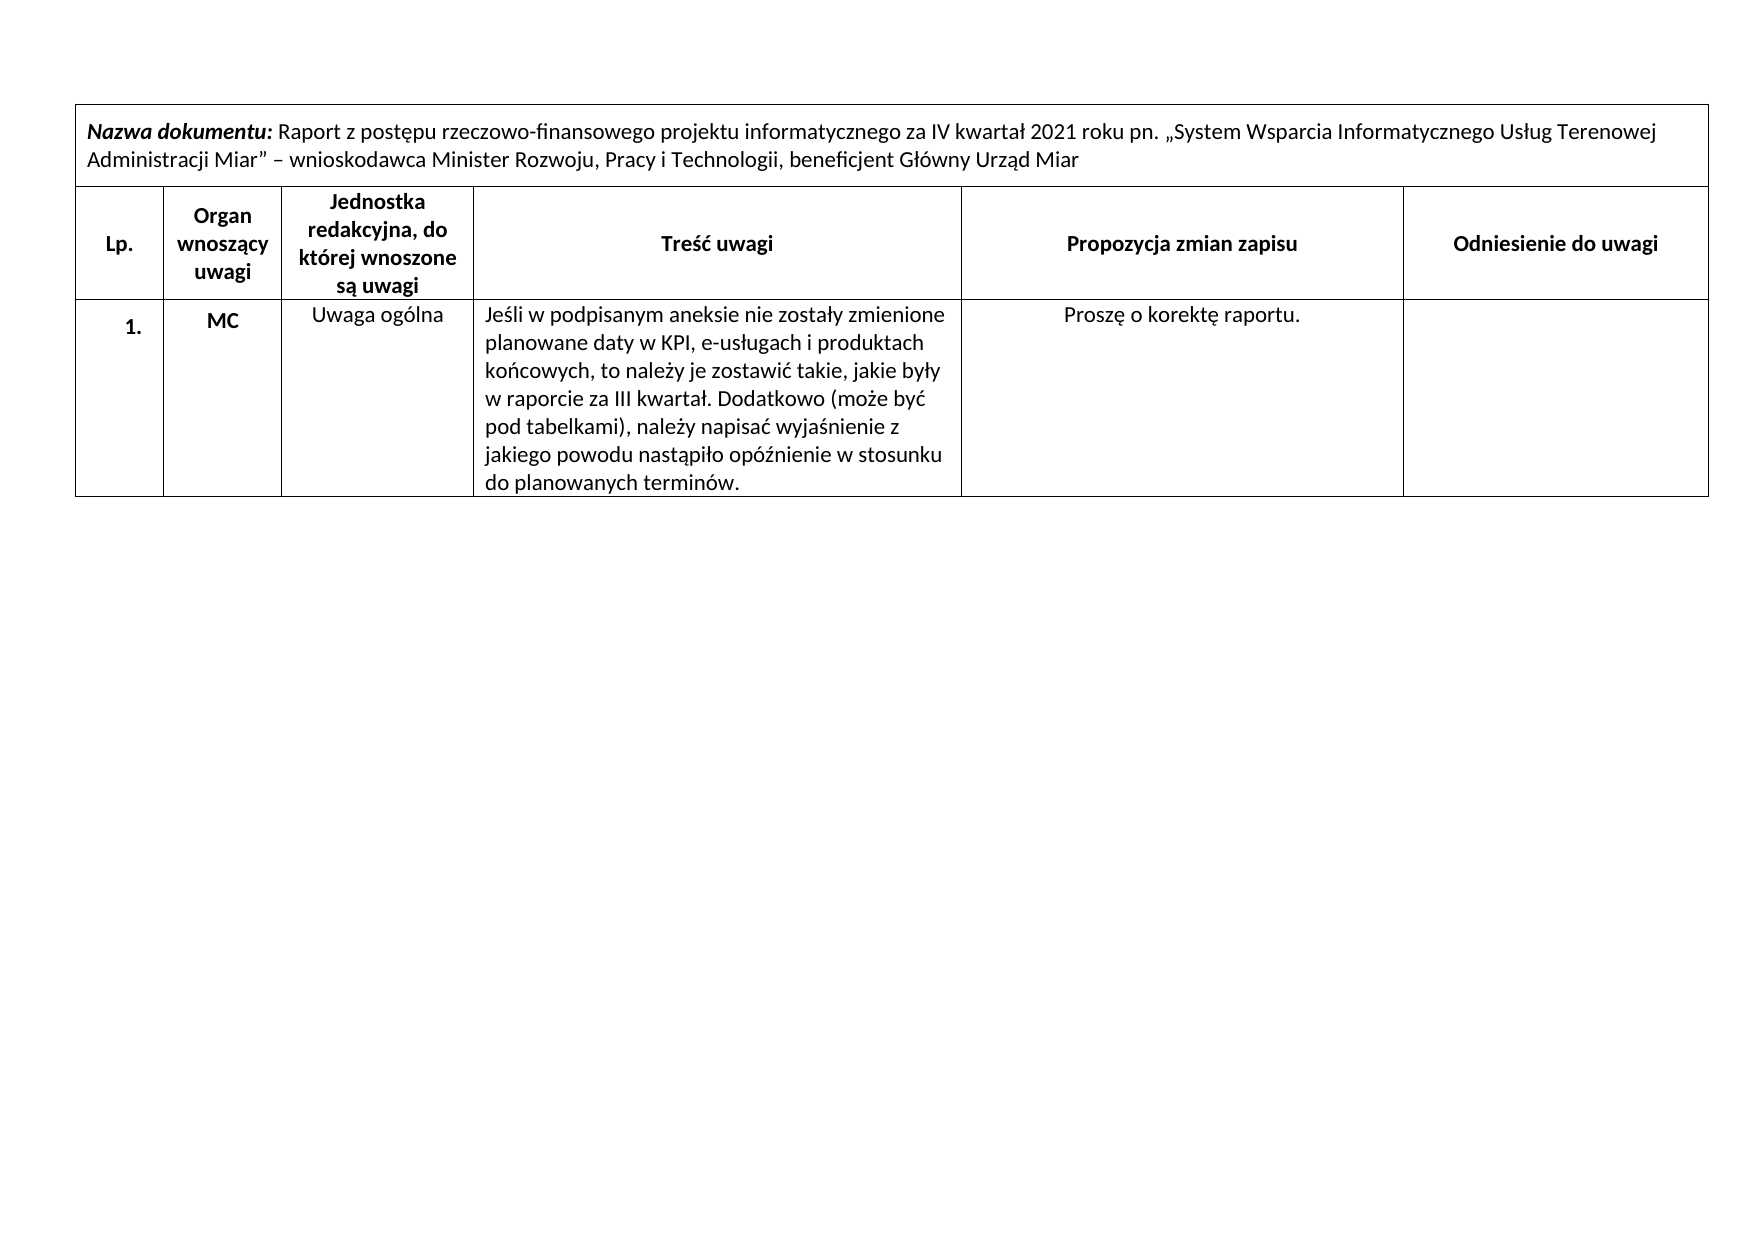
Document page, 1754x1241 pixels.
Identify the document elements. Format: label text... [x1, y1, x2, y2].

table_header Nazwa dokumentu: Raport z postępu rzeczowo-finansowego projektu informatycznego za IV kwartał 2021 roku pn. „System Wsparcia Informatycznego Usług Terenowej Administracji Miar” – wnioskodawca Minister Rozwoju, Pracy i Technologii, beneficjent Główny Urząd Miar [76, 105, 1708, 186]
table_cell Proszę o korektę raportu. [962, 300, 1403, 496]
table_cell MC [164, 300, 281, 496]
table_cell Jednostka redakcyjna, do której wnoszone są uwagi [282, 187, 473, 299]
table_cell Uwaga ogólna [282, 300, 473, 496]
table_cell Lp. [76, 187, 163, 299]
table_cell Odniesienie do uwagi [1404, 187, 1708, 299]
table_cell [76, 300, 163, 496]
table_cell Jeśli w podpisanym aneksie nie zostały zmienione planowane daty w KPI, e-usługach i produktach końcowych, to należy je zostawić takie, jakie były w raporcie za III kwartał. Dodatkowo (może być pod tabelkami), należy napisać wyjaśnienie z jakiego powodu nastąpiło opóźnienie w stosunku do planowanych terminów. [474, 300, 961, 496]
table_cell Organ wnoszący uwagi [164, 187, 281, 299]
table_cell [1404, 300, 1708, 496]
table_cell Treść uwagi [474, 187, 961, 299]
table_cell Propozycja zmian zapisu [962, 187, 1403, 299]
